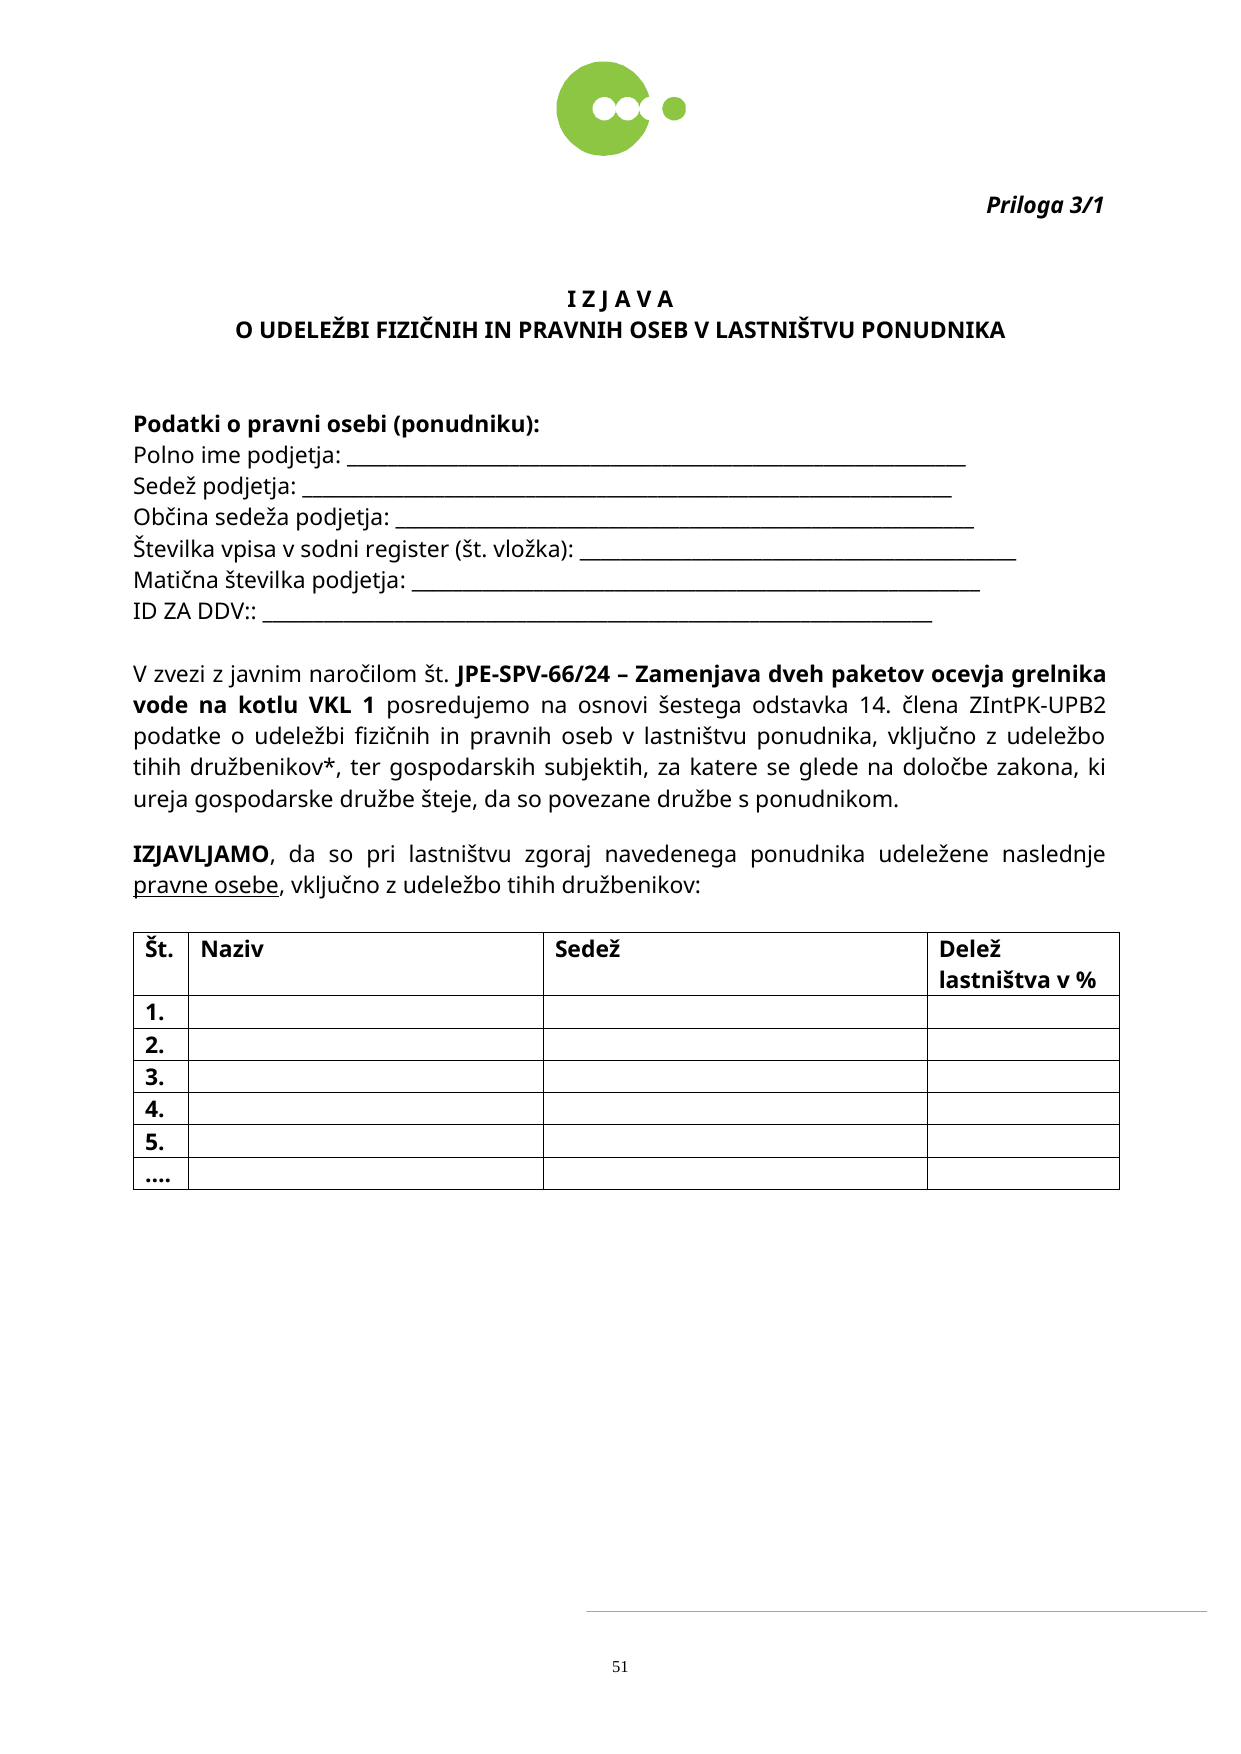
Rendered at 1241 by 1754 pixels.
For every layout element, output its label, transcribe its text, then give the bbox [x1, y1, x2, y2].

text Polno ime podjetja: _____________________________________________________________ [133, 439, 1107, 470]
table_header Sedež [544, 933, 927, 995]
table_cell …. [134, 1158, 188, 1189]
text V zvezi z javnim naročilom št. JPE-SPV-66/24 – Zamenjava dveh paketov ocevja grelnika vode na kotlu VKL 1 posredujemo na osnovi šestega odstavka 14. člena ZIntPK-UPB2 podatke o udeležbi fizičnih in pravnih oseb v lastništvu ponudnika, vključno z udeležbo tihih družbenikov*, ter gospodarskih subjektih, za katere se glede na določbe zakona, ki ureja gospodarske družbe šteje, da so povezane družbe s ponudnikom. [133, 658, 1107, 814]
table_cell 2. [134, 1029, 188, 1060]
table_cell [189, 1125, 543, 1157]
text I Z J A V A [133, 283, 1107, 314]
table_cell [544, 996, 927, 1027]
table_cell [544, 1158, 927, 1189]
table_cell [928, 1029, 1119, 1060]
table_cell [189, 996, 543, 1027]
text ID ZA DDV:: __________________________________________________________________ [133, 595, 1107, 626]
table_cell [928, 1125, 1119, 1157]
table_cell [544, 1125, 927, 1157]
table_cell [928, 1158, 1119, 1189]
text IZJAVLJAMO, da so pri lastništvu zgoraj navedenega ponudnika udeležene naslednje pravne osebe, vključno z udeležbo tihih družbenikov: [133, 838, 1107, 900]
table_cell 4. [134, 1093, 188, 1124]
table_cell 5. [134, 1125, 188, 1157]
table_cell [928, 1093, 1119, 1124]
table_cell 3. [134, 1061, 188, 1092]
table_cell [544, 1061, 927, 1092]
table_cell [928, 1061, 1119, 1092]
text Številka vpisa v sodni register (št. vložka): ___________________________________________ [133, 533, 1107, 564]
text Občina sedeža podjetja: _________________________________________________________ [133, 501, 1107, 533]
table_cell [189, 1061, 543, 1092]
text Priloga 3/1 [133, 189, 1107, 220]
text Matična številka podjetja: ________________________________________________________ [133, 564, 1107, 595]
text O UDELEŽBI FIZIČNIH IN PRAVNIH OSEB V LASTNIŠTVU PONUDNIKA [133, 314, 1107, 345]
table_cell [189, 1029, 543, 1060]
table_cell [189, 1158, 543, 1189]
table_cell [544, 1093, 927, 1124]
table_cell 1. [134, 996, 188, 1027]
table_header Delež lastništva v % [928, 933, 1119, 995]
table_cell [189, 1093, 543, 1124]
table_cell [928, 996, 1119, 1027]
table_header Naziv [189, 933, 543, 995]
table_cell [544, 1029, 927, 1060]
table_header Št. [134, 933, 188, 995]
text Sedež podjetja: ________________________________________________________________ [133, 470, 1107, 501]
text Podatki o pravni osebi (ponudniku): [133, 408, 1107, 439]
